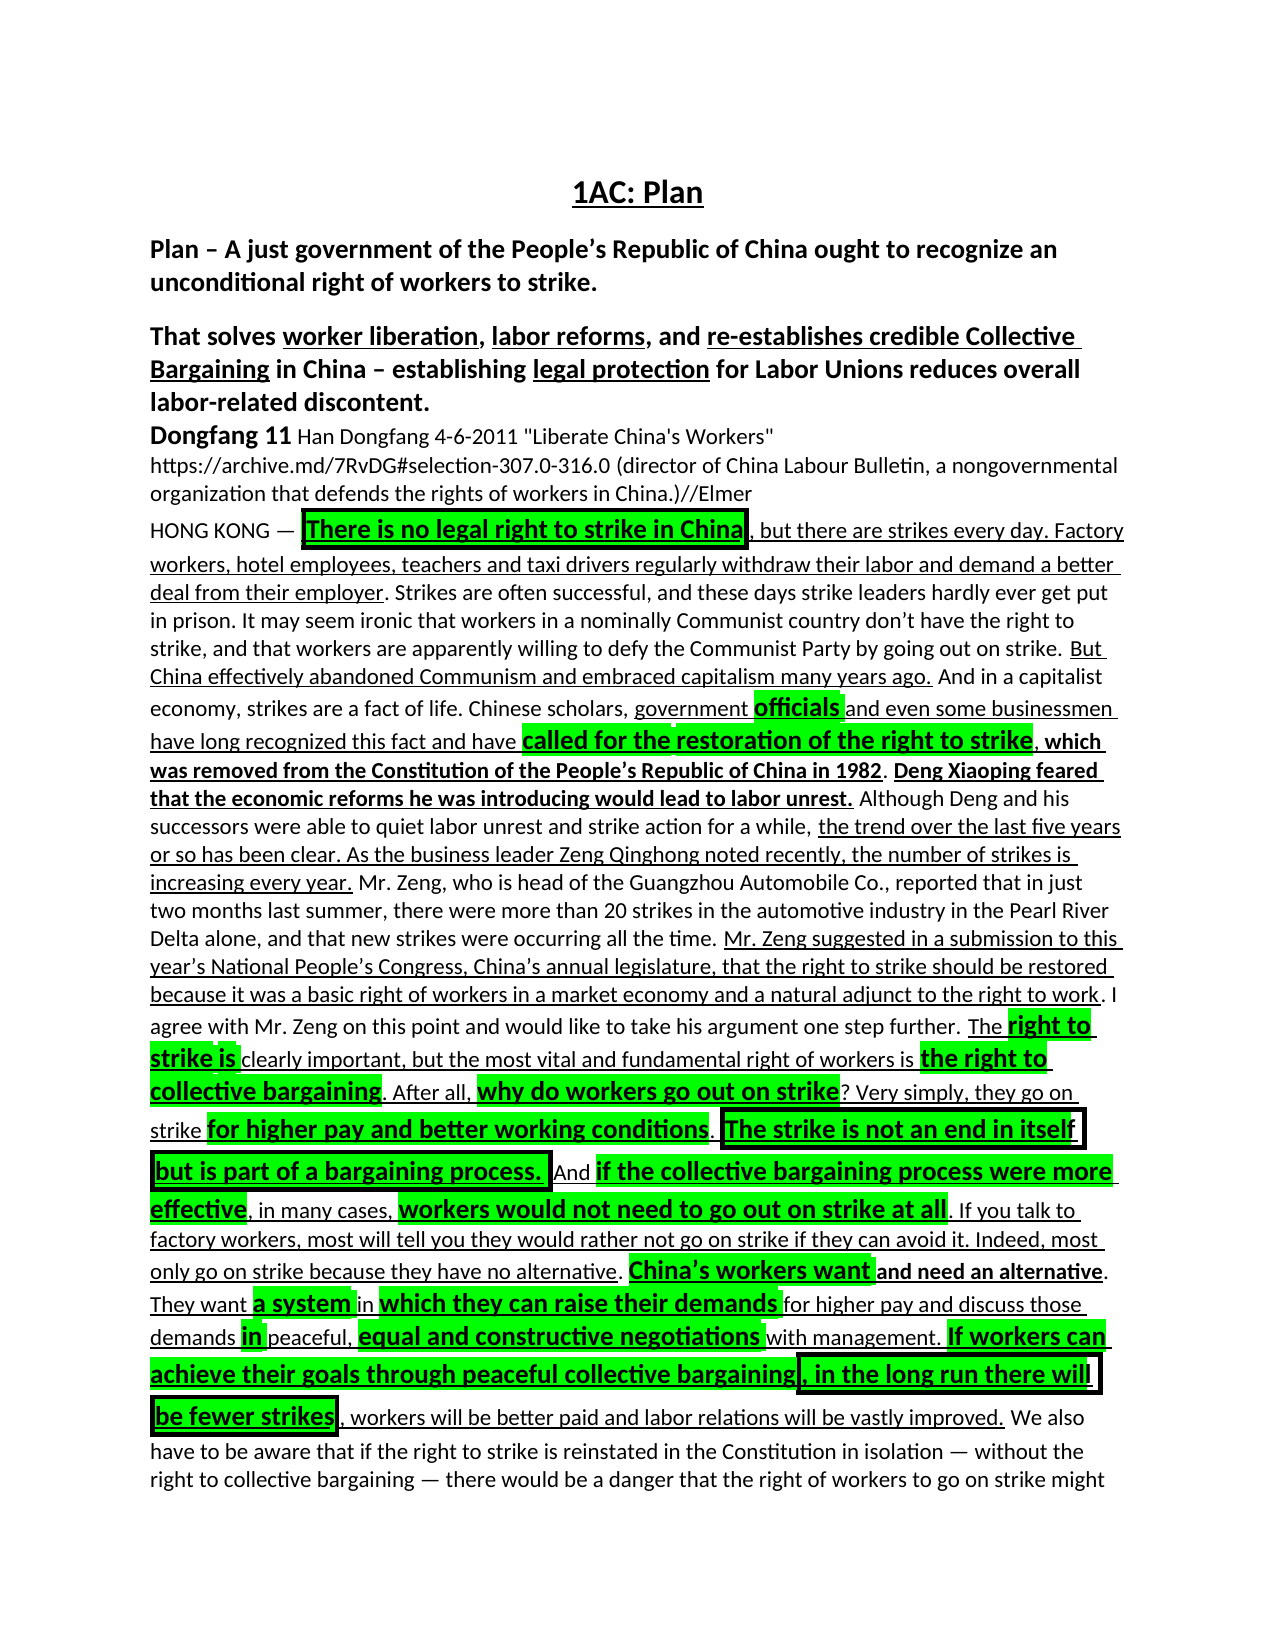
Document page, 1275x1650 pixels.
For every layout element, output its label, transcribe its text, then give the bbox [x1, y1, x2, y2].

subtitle Plan – A just government of the People’s Republic of China ought to recognize an unconditional right of workers to strike. [150, 232, 1125, 298]
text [150, 507, 1125, 1493]
subtitle 1AC: Plan [150, 171, 1125, 212]
text Dongfang 11 Han Dongfang 4-6-2011 "Liberate China's Workers" https://archive.md/7RvDG#selection-307.0-316.0 (director of China Labour Bulletin, a nongovernmental organization that defends the rights of workers in China.)//Elmer [150, 418, 1125, 507]
subtitle That solves worker liberation, labor reforms, and re-establishes credible Collective Bargaining in China – establishing legal protection for Labor Unions reduces overall labor-related discontent. [150, 319, 1125, 418]
